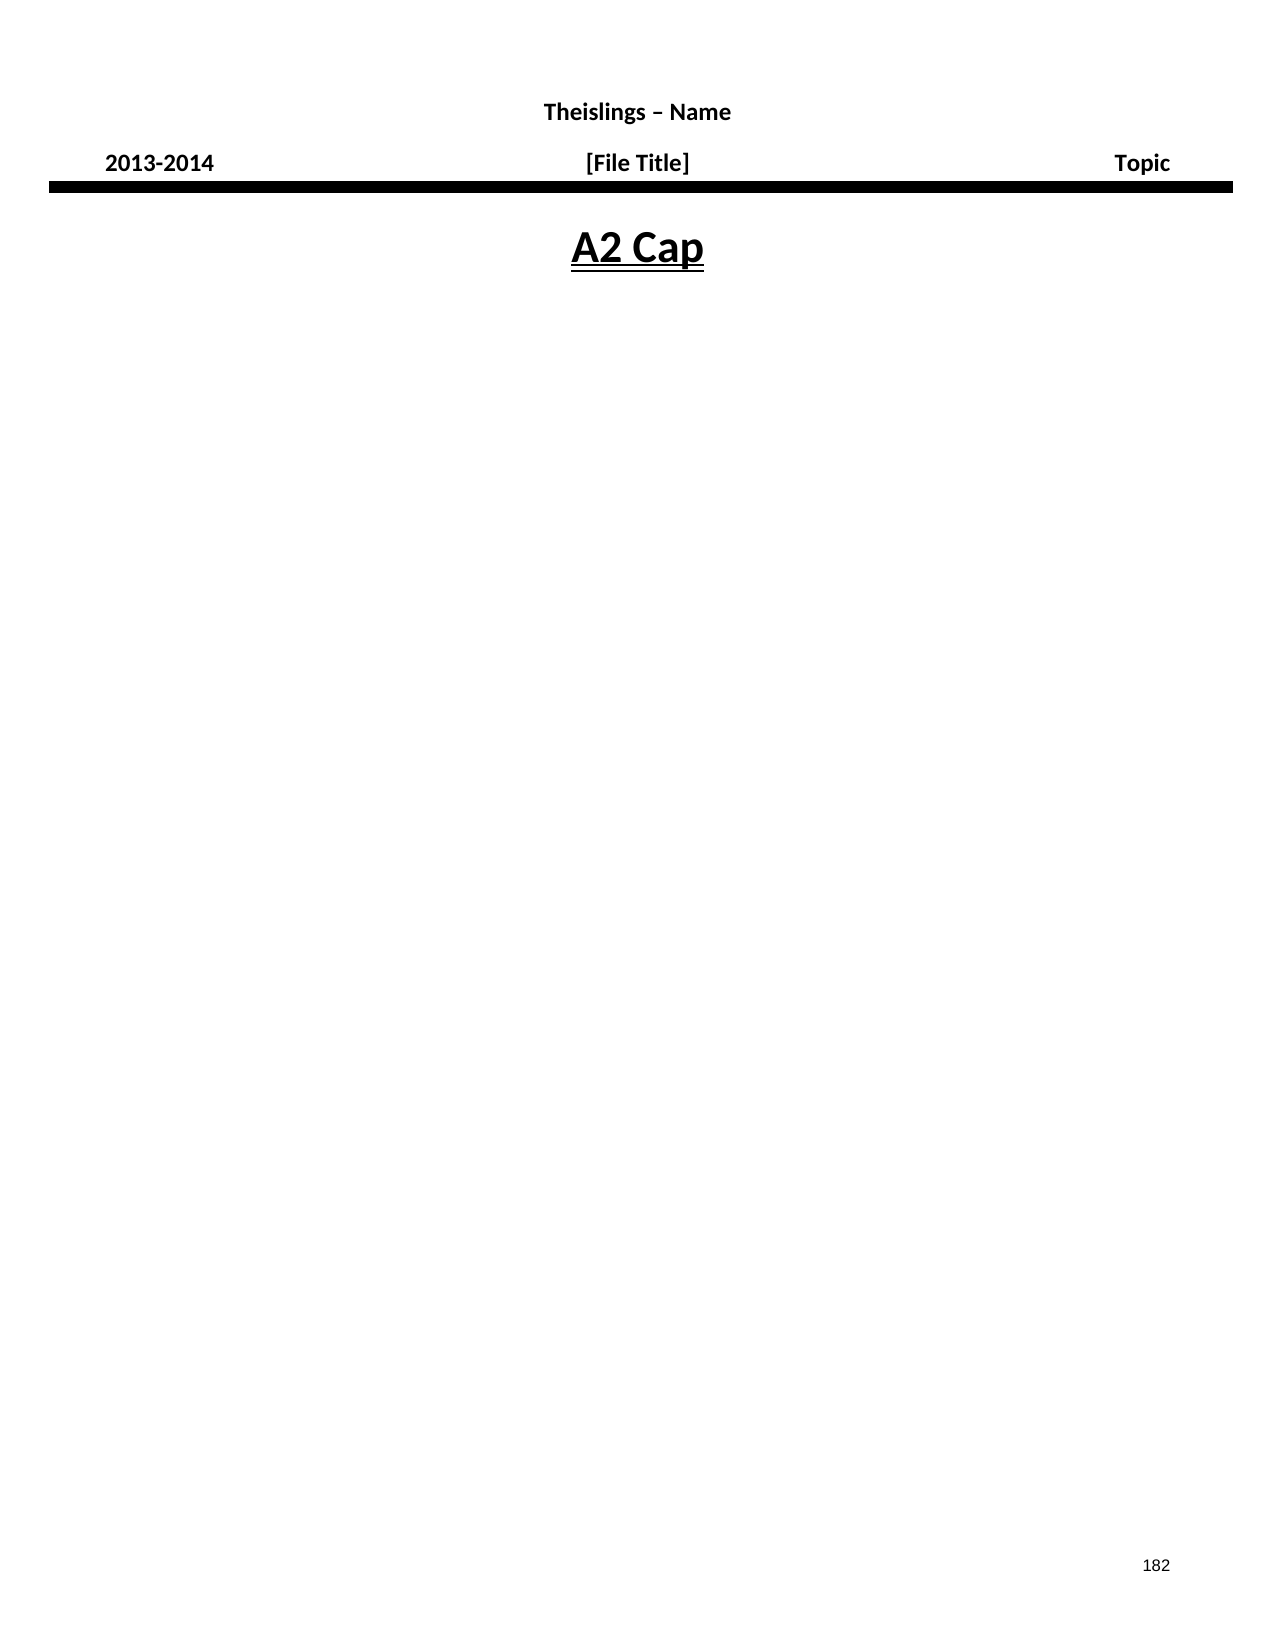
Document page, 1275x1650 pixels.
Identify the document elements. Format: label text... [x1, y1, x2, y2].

subtitle A2 Cap [105, 218, 1170, 274]
